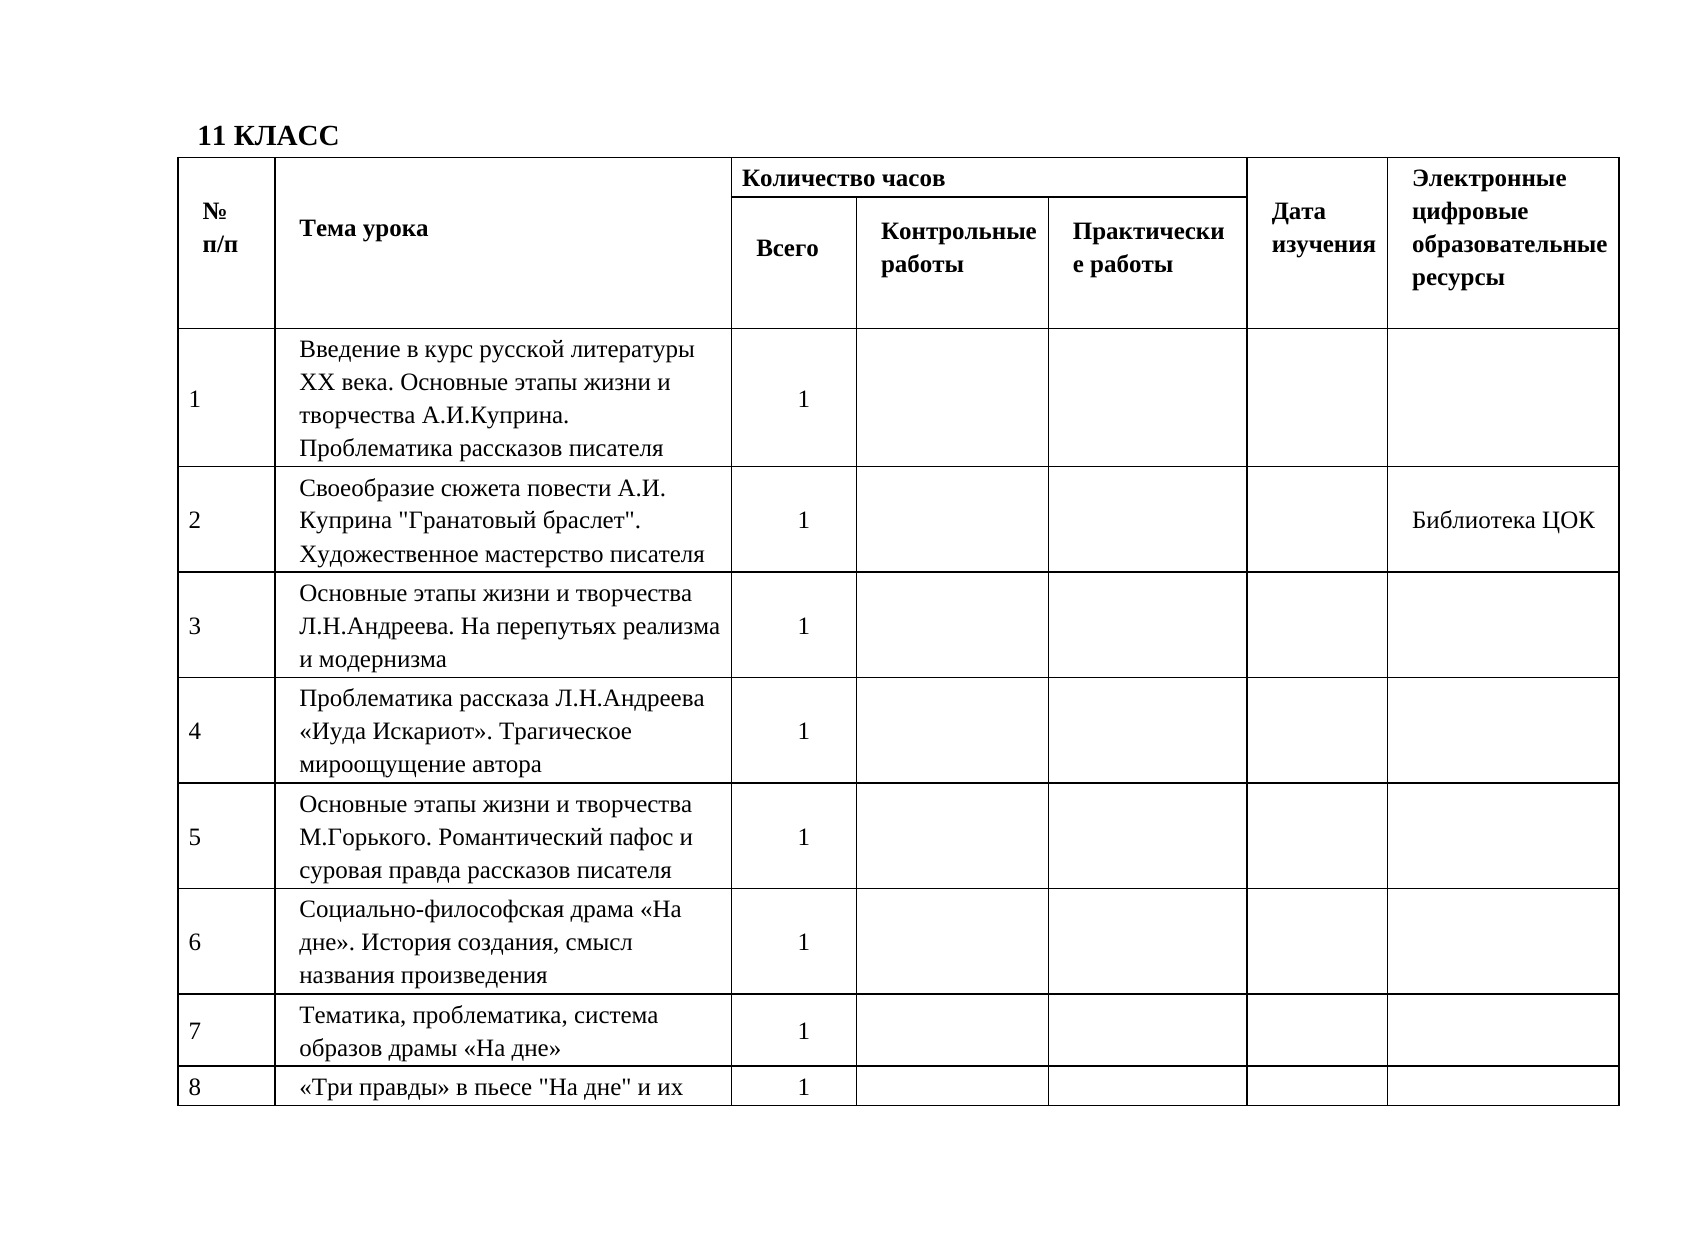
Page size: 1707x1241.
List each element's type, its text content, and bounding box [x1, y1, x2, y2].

table_cell [857, 329, 1048, 466]
table_cell [1388, 889, 1618, 993]
table_cell Основные этапы жизни и творчества М.Горького. Романтический пафос и суровая правда рассказов писателя [276, 784, 731, 887]
table_cell [1248, 573, 1387, 677]
table_cell [857, 889, 1048, 993]
table_cell 2 [179, 467, 274, 571]
table_cell [1248, 889, 1387, 993]
table_cell [1049, 573, 1246, 677]
table_cell 5 [179, 784, 274, 887]
table_cell Всего [732, 198, 856, 327]
table_cell [857, 678, 1048, 782]
text 11 КЛАСС [190, 118, 1618, 152]
table_cell [1388, 1067, 1618, 1105]
table_cell [1049, 784, 1246, 887]
table_cell 3 [179, 573, 274, 677]
table_cell [1248, 678, 1387, 782]
table_header Тема урока [276, 158, 731, 327]
table_cell [1248, 329, 1387, 466]
table_cell [857, 467, 1048, 571]
table_cell 4 [179, 678, 274, 782]
table_cell Тематика, проблематика, система образов драмы «На дне» [276, 995, 731, 1065]
table_cell [857, 573, 1048, 677]
table_cell 1 [732, 678, 856, 782]
table_cell [1388, 573, 1618, 677]
table_cell [857, 995, 1048, 1065]
table_cell [1388, 678, 1618, 782]
table_cell 1 [732, 573, 856, 677]
table_cell 7 [179, 995, 274, 1065]
table_cell [1049, 889, 1246, 993]
table_cell Контрольные работы [857, 198, 1048, 327]
table_cell Основные этапы жизни и творчества Л.Н.Андреева. На перепутьях реализма и модернизма [276, 573, 731, 677]
table_cell [1388, 329, 1618, 466]
table_cell [1049, 678, 1246, 782]
table_header Электронные цифровые образовательные ресурсы [1388, 158, 1618, 327]
table_cell [1248, 784, 1387, 887]
table_cell 1 [732, 467, 856, 571]
table_cell 1 [732, 1067, 856, 1105]
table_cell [276, 1067, 731, 1105]
table_cell [1049, 467, 1246, 571]
table_cell [1248, 995, 1387, 1065]
table_cell [1049, 1067, 1246, 1105]
table_cell 1 [732, 329, 856, 466]
table_cell 8 [179, 1067, 274, 1105]
table_cell [1248, 1067, 1387, 1105]
table_cell Социально-философская драма «На дне». История создания, смысл названия произведения [276, 889, 731, 993]
table_cell [1248, 467, 1387, 571]
table_cell 1 [732, 995, 856, 1065]
table_cell [857, 784, 1048, 887]
table_header Количество часов [732, 158, 1246, 196]
table_cell [1049, 329, 1246, 466]
table_cell 1 [732, 784, 856, 887]
table_cell Проблематика рассказа Л.Н.Андреева «Иуда Искариот». Трагическое мироощущение автора [276, 678, 731, 782]
table_header № п/п [179, 158, 274, 327]
table_cell 1 [732, 889, 856, 993]
table_cell Библиотека ЦОК [1388, 467, 1618, 571]
table_cell [1388, 995, 1618, 1065]
table_cell [1388, 784, 1618, 887]
table_cell Практические работы [1049, 198, 1246, 327]
table_cell 1 [179, 329, 274, 466]
table_header Дата изучения [1248, 158, 1387, 327]
table_cell [857, 1067, 1048, 1105]
table_cell Своеобразие сюжета повести А.И. Куприна "Гранатовый браслет". Художественное мастерство писателя [276, 467, 731, 571]
table_cell 6 [179, 889, 274, 993]
table_cell Введение в курс русской литературы ХХ века. Основные этапы жизни и творчества А.И.Куприна. Проблематика рассказов писателя [276, 329, 731, 466]
table_cell [1049, 995, 1246, 1065]
